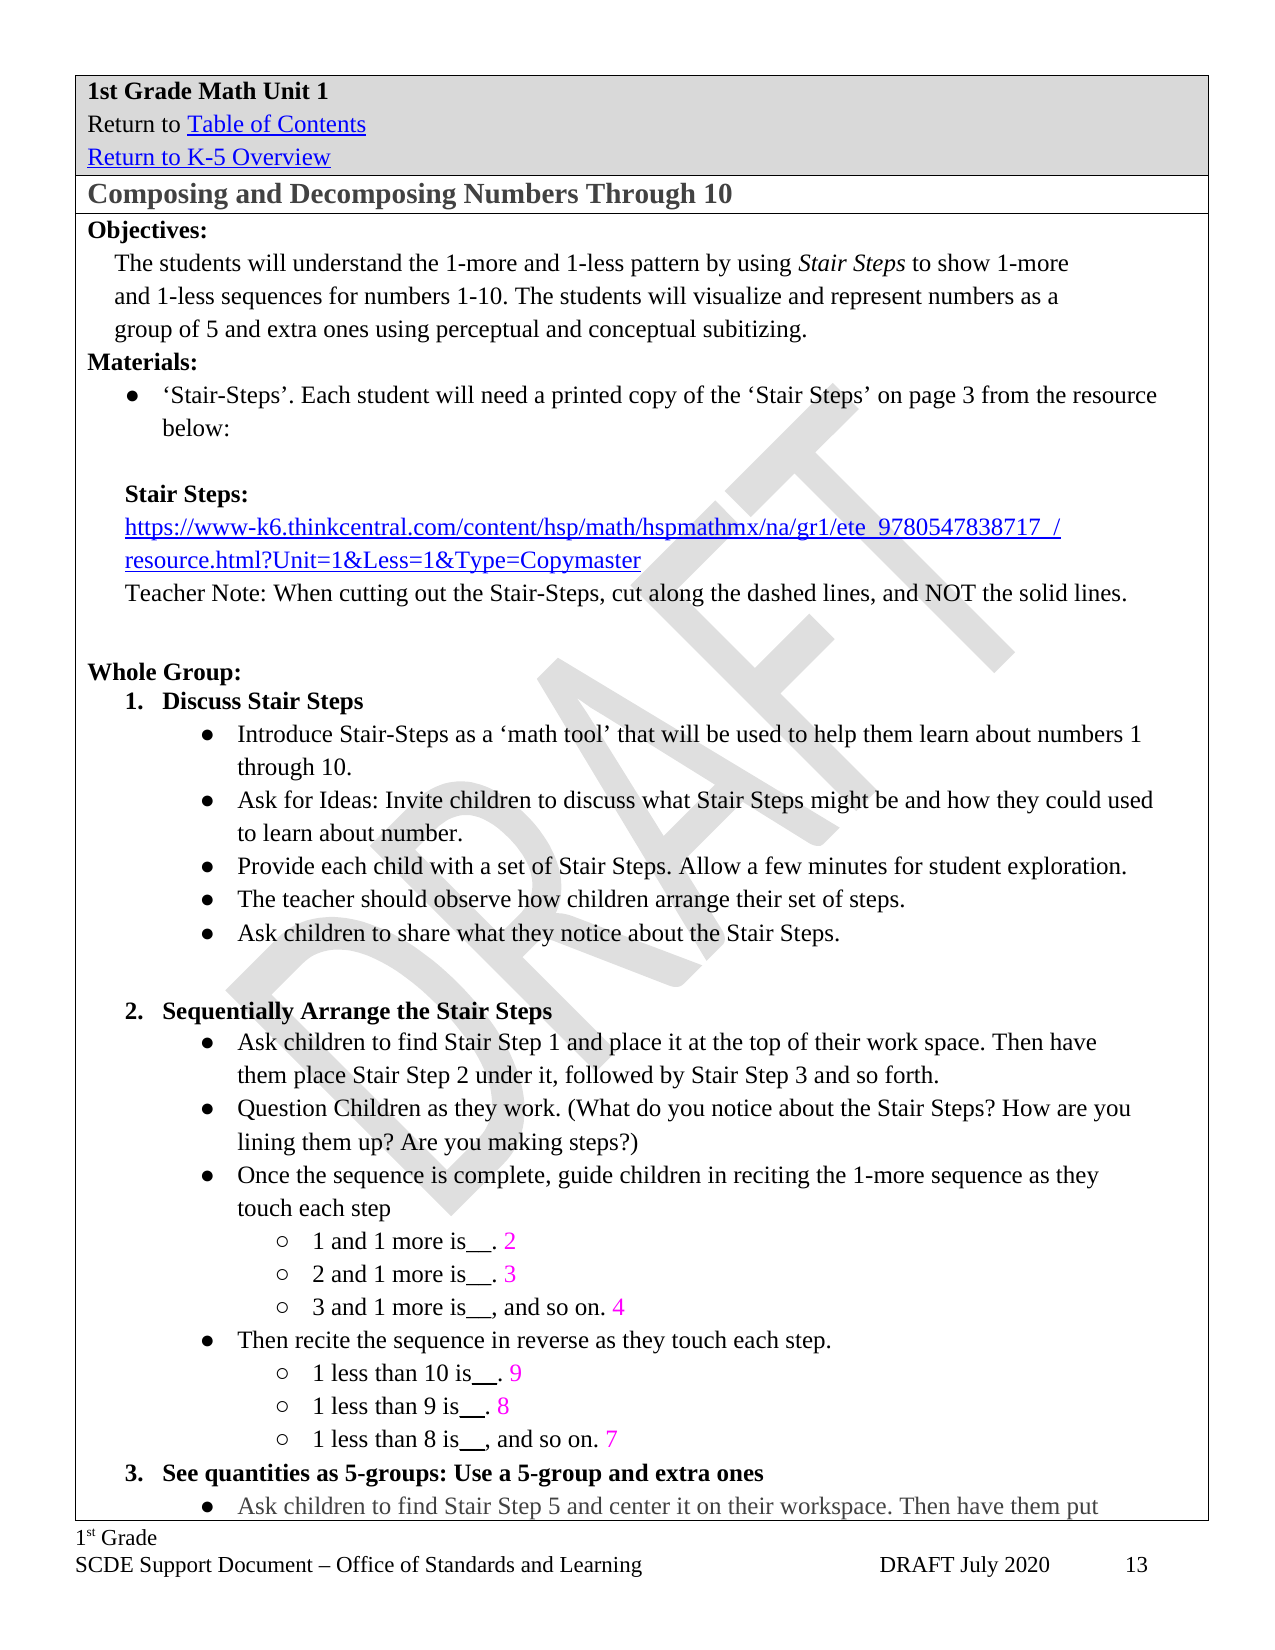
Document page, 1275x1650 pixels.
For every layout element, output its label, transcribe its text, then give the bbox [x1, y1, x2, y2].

table_cell Composing and Decomposing Numbers Through 10 [76, 176, 1208, 213]
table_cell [76, 214, 1208, 1519]
table_header 1st Grade Math Unit 1 Return to Table of Contents Return to K-5 Overview [76, 76, 1208, 175]
